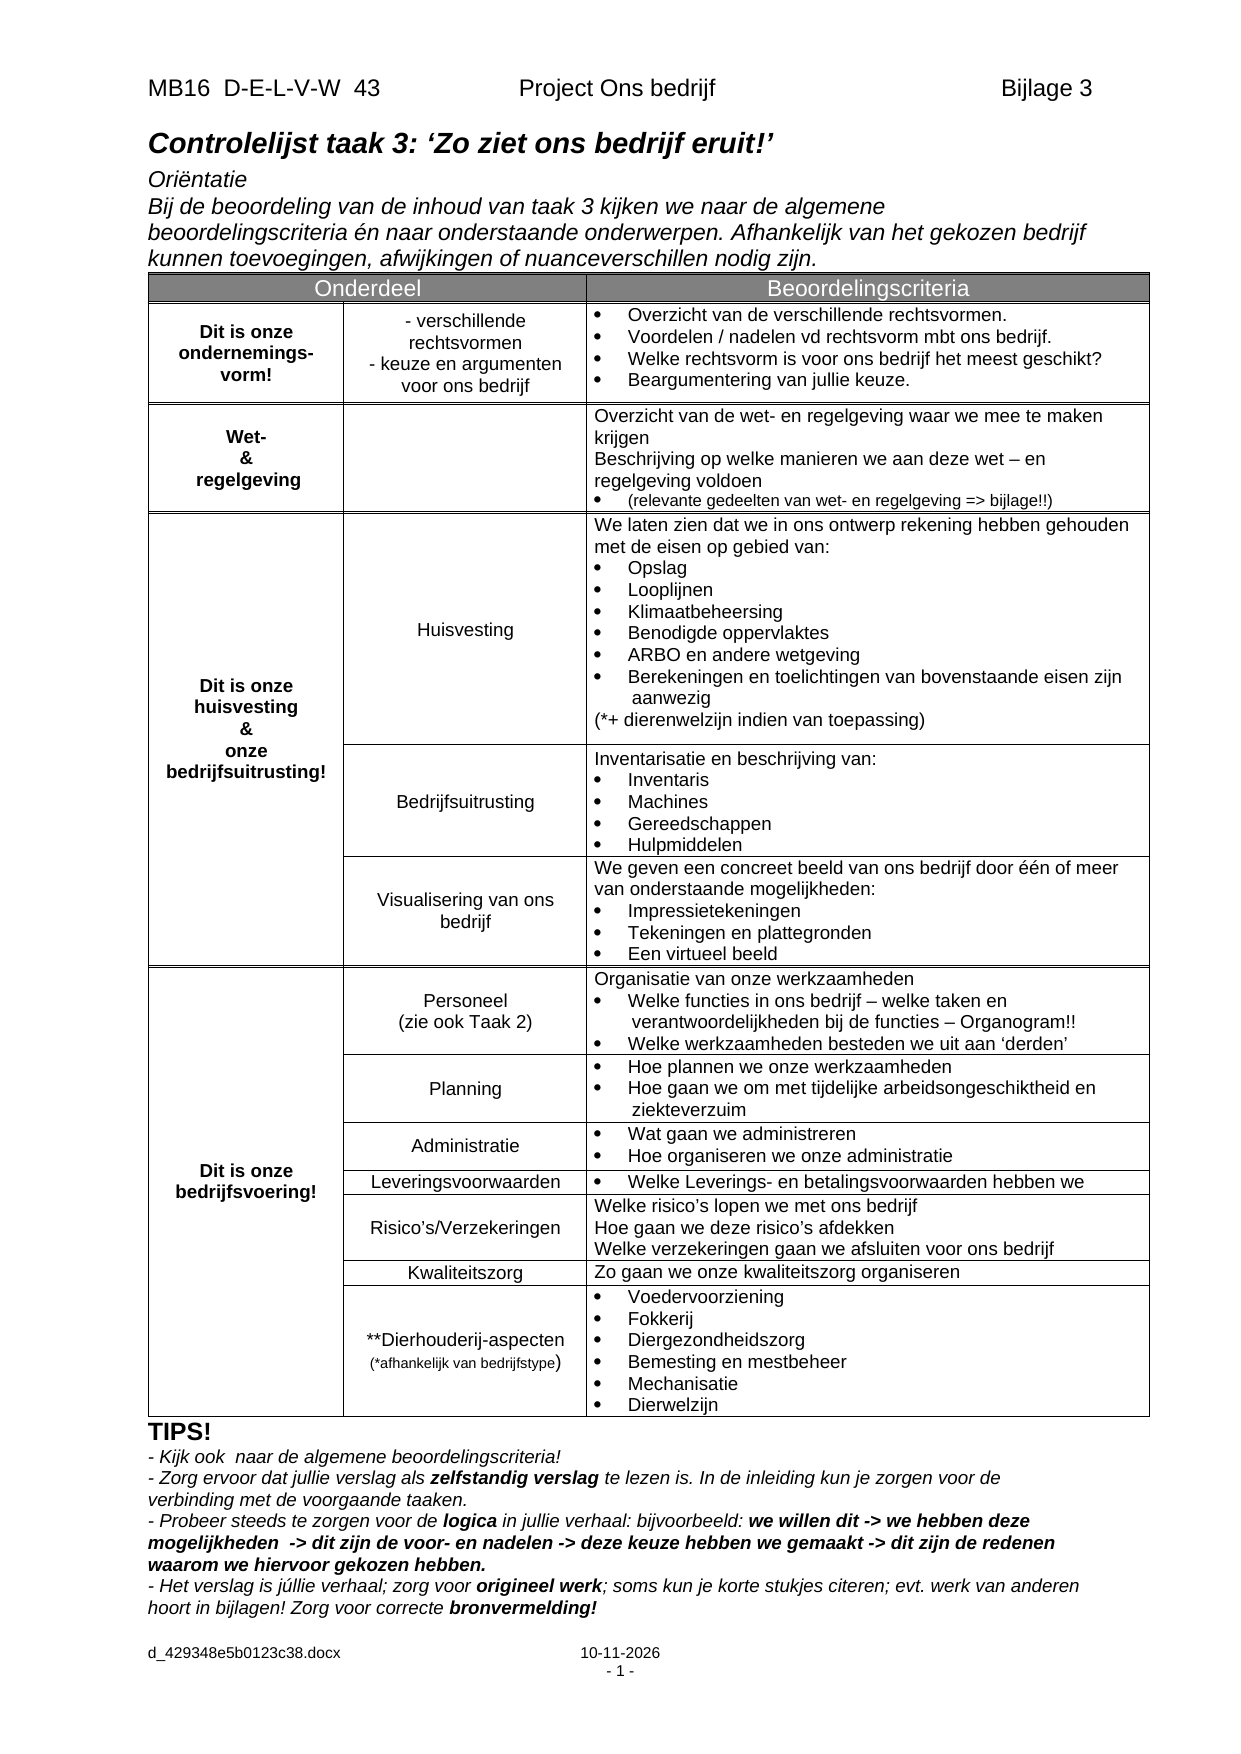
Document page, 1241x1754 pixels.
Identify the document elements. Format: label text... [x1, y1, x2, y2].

text TIPS! [148, 1417, 1092, 1446]
table_cell - verschillende rechtsvormen - keuze en argumenten voor ons bedrijf [344, 304, 586, 402]
table_cell Welke risico’s lopen we met ons bedrijf Hoe gaan we deze risico’s afdekken Welke verzekeringen gaan we afsluiten voor ons bedrijf [587, 1195, 1149, 1259]
text - Probeer steeds te zorgen voor de logica in jullie verhaal: bijvoorbeeld: we willen dit -> we hebben deze mogelijkheden -> dit zijn de voor- en nadelen -> deze keuze hebben we gemaakt -> dit zijn de redenen waarom we hiervoor gekozen hebben. [148, 1510, 1092, 1575]
table_cell Kwaliteitszorg [344, 1261, 586, 1285]
table_cell Risico’s/Verzekeringen [344, 1195, 586, 1259]
text Oriëntatie [148, 166, 1092, 193]
table_cell Wat gaan we administreren Hoe organiseren we onze administratie [587, 1123, 1149, 1169]
table_cell Overzicht van de wet- en regelgeving waar we mee te maken krijgen Beschrijving op welke manieren we aan deze wet – en regelgeving voldoen (relevante gedeelten van wet- en regelgeving => bijlage!!) [587, 405, 1149, 511]
table_cell Dit is onze ondernemings- vorm! [149, 304, 343, 402]
text - Zorg ervoor dat jullie verslag als zelfstandig verslag te lezen is. In de inleiding kun je zorgen voor de verbinding met de voorgaande taaken. [148, 1467, 1092, 1510]
table_cell Planning [344, 1055, 586, 1122]
table_cell Bedrijfsuitrusting [344, 745, 586, 856]
table_cell We geven een concreet beeld van ons bedrijf door één of meer van onderstaande mogelijkheden: Impressietekeningen Tekeningen en plattegronden Een virtueel beeld [587, 857, 1149, 965]
table_cell Huisvesting [344, 514, 586, 744]
text - Het verslag is júllie verhaal; zorg voor origineel werk; soms kun je korte stukjes citeren; evt. werk van anderen hoort in bijlagen! Zorg voor correcte bronvermelding! [148, 1575, 1092, 1618]
table_cell Zo gaan we onze kwaliteitszorg organiseren [587, 1261, 1149, 1285]
table_cell Organisatie van onze werkzaamheden Welke functies in ons bedrijf – welke taken en verantwoordelijkheden bij de functies – Organogram!! Welke werkzaamheden besteden we uit aan ‘derden’ [587, 968, 1149, 1054]
table_cell Personeel (zie ook Taak 2) [344, 968, 586, 1054]
table_cell Voedervoorziening Fokkerij Diergezondheidszorg Bemesting en mestbeheer Mechanisatie Dierwelzijn [587, 1286, 1149, 1416]
table_header Onderdeel [149, 275, 586, 301]
table_cell Wet- & regelgeving [149, 405, 343, 511]
subtitle Controlelijst taak 3: ‘Zo ziet ons bedrijf eruit!’ [148, 126, 1092, 160]
table_cell Hoe plannen we onze werkzaamheden Hoe gaan we om met tijdelijke arbeidsongeschiktheid en ziekteverzuim [587, 1055, 1149, 1122]
text Bij de beoordeling van de inhoud van taak 3 kijken we naar de algemene beoordelingscriteria én naar onderstaande onderwerpen. Afhankelijk van het gekozen bedrijf kunnen toevoegingen, afwijkingen of nuanceverschillen nodig zijn. [148, 193, 1092, 272]
table_cell Dit is onze bedrijfsvoering! [149, 968, 343, 1416]
table_header Beoordelingscriteria [587, 275, 1149, 301]
table_cell Overzicht van de verschillende rechtsvormen. Voordelen / nadelen vd rechtsvorm mbt ons bedrijf. Welke rechtsvorm is voor ons bedrijf het meest geschikt? Beargumentering van jullie keuze. [587, 304, 1149, 402]
table_cell Leveringsvoorwaarden [344, 1171, 586, 1194]
table_cell Inventarisatie en beschrijving van: Inventaris Machines Gereedschappen Hulpmiddelen [587, 745, 1149, 856]
table_cell Administratie [344, 1123, 586, 1169]
table_cell We laten zien dat we in ons ontwerp rekening hebben gehouden met de eisen op gebied van: Opslag Looplijnen Klimaatbeheersing Benodigde oppervlaktes ARBO en andere wetgeving Berekeningen en toelichtingen van bovenstaande eisen zijn aanwezig (*+ dierenwelzijn indien van toepassing) [587, 514, 1149, 744]
table_cell [344, 405, 586, 511]
table_cell Welke Leverings- en betalingsvoorwaarden hebben we [587, 1171, 1149, 1194]
table_cell Dit is onze huisvesting & onze bedrijfsuitrusting! [149, 514, 343, 965]
text - Kijk ook naar de algemene beoordelingscriteria! [148, 1446, 1092, 1467]
table_cell **Dierhouderij-aspecten (*afhankelijk van bedrijfstype) [344, 1286, 586, 1416]
table_cell Visualisering van ons bedrijf [344, 857, 586, 965]
